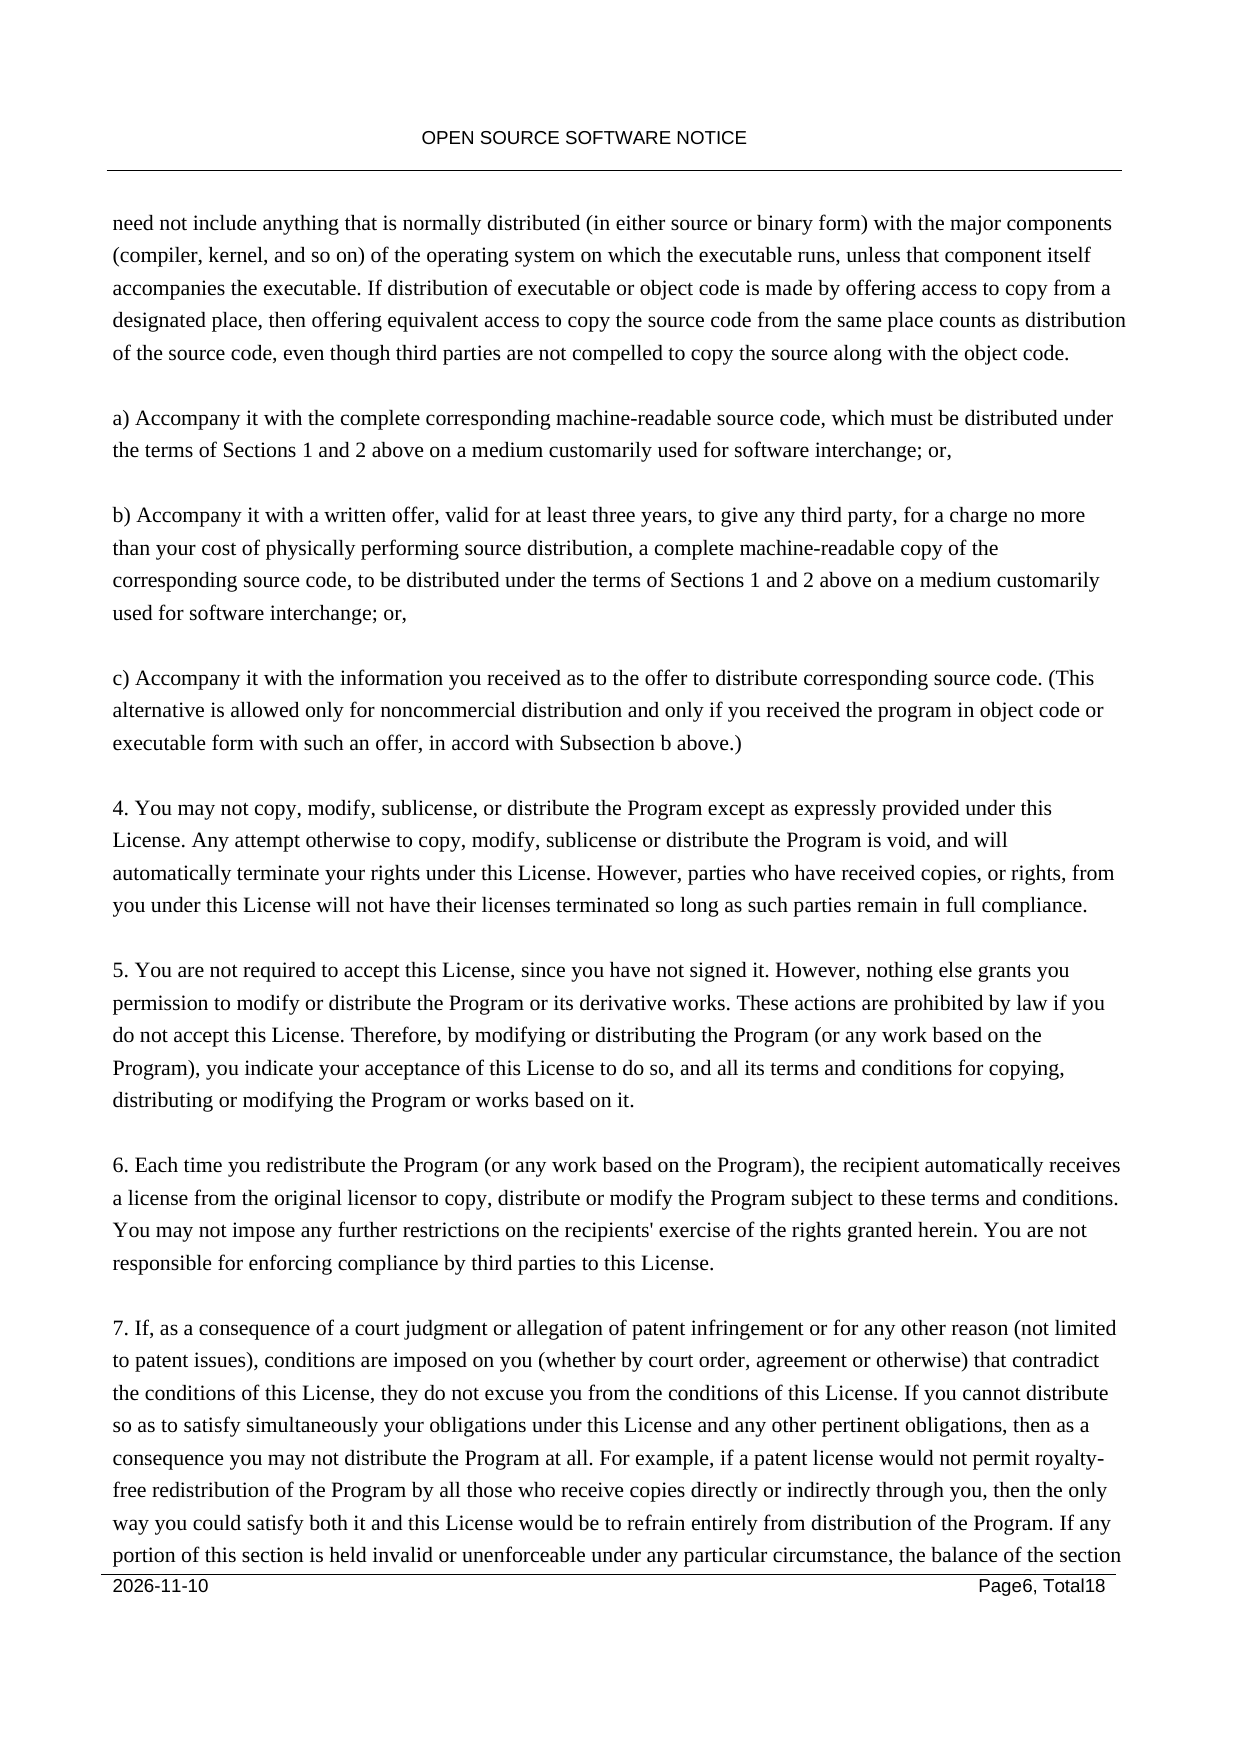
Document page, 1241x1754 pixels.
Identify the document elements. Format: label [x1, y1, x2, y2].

text [112, 206, 1128, 1571]
